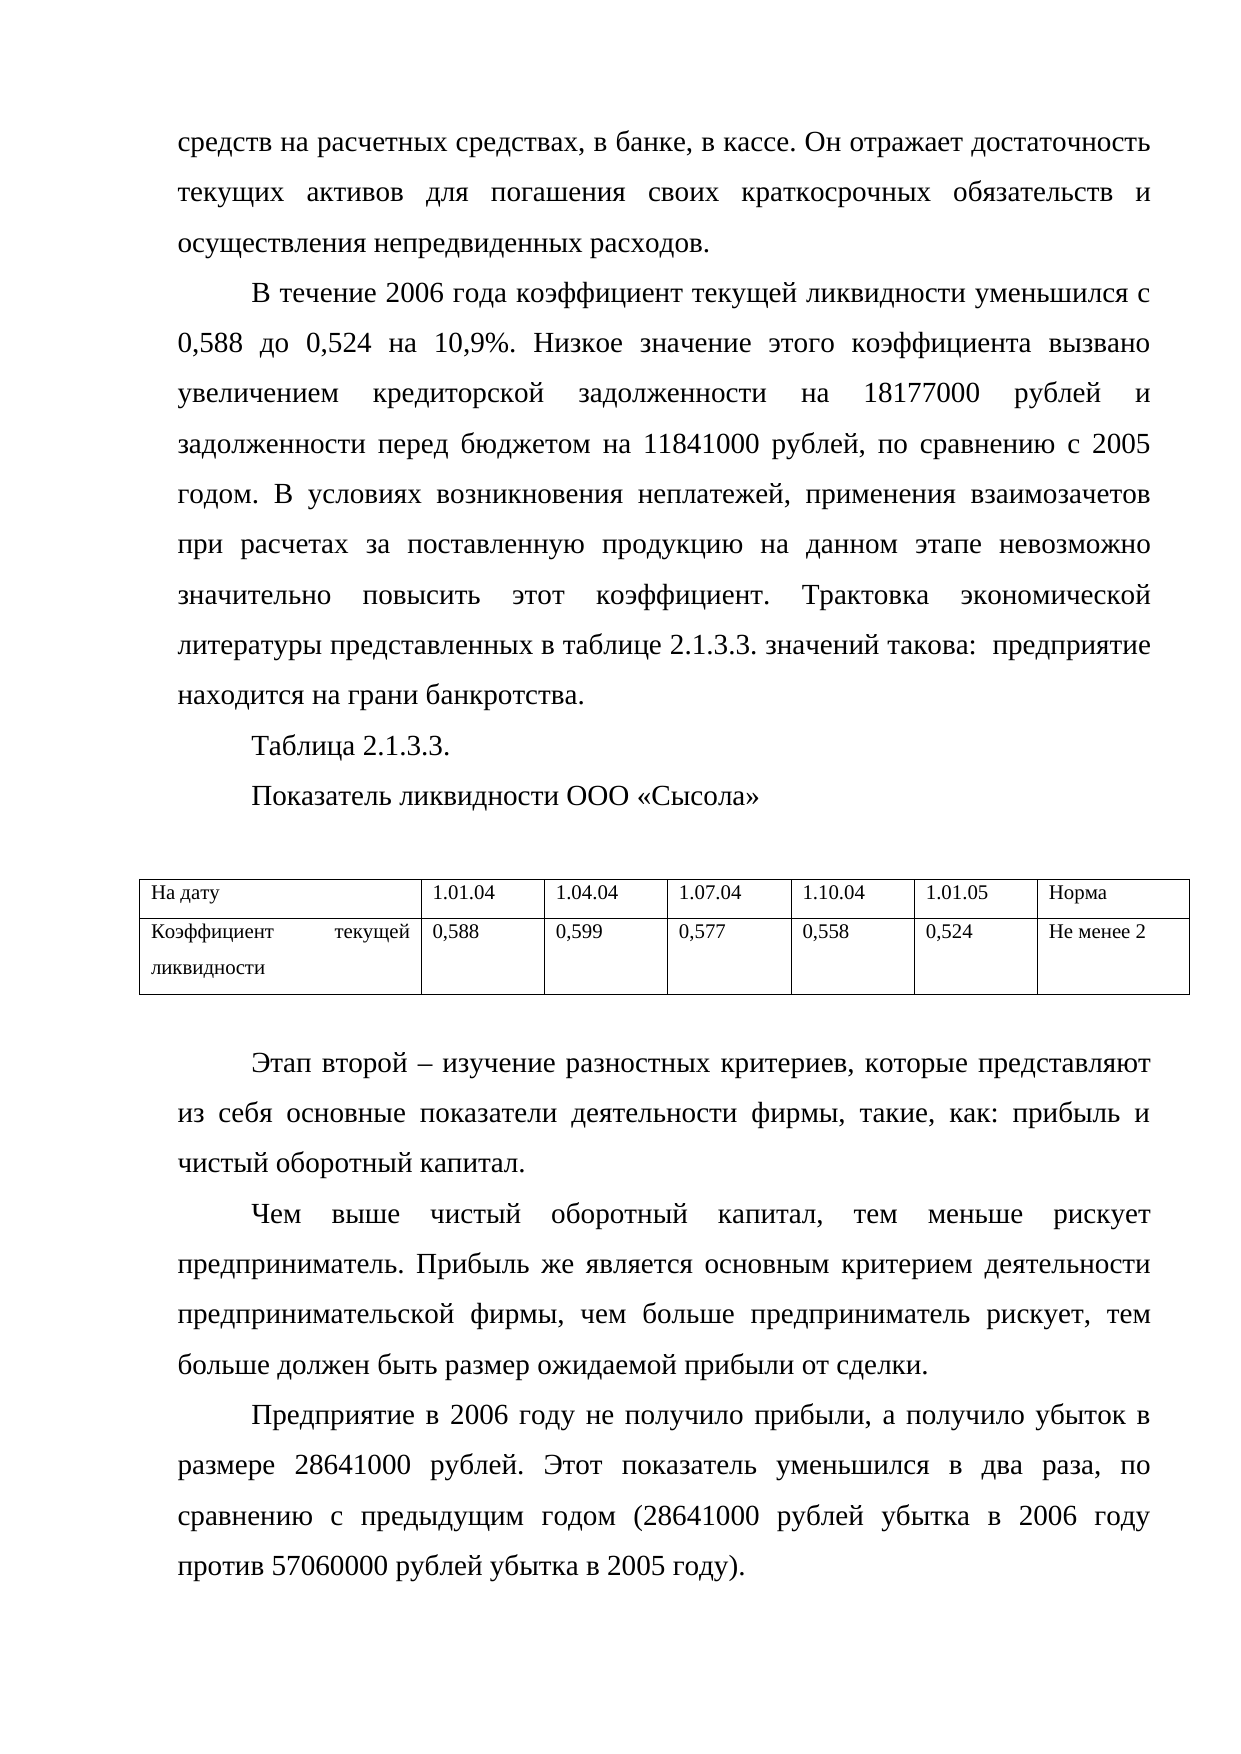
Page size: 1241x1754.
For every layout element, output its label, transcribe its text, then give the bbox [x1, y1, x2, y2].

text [177, 124, 1152, 258]
table_header 1.07.04 [668, 880, 791, 918]
text Предприятие в 2006 году не получило прибыли, а получило убыток в размере 28641000 рублей. Этот показатель уменьшился в два раза, по сравнению с предыдущим годом (28641000 рублей убытка в 2006 году против 57060000 рублей убытка в 2005 году). [177, 1397, 1152, 1582]
table_header 1.04.04 [545, 880, 667, 918]
text В течение 2006 года коэффициент текущей ликвидности уменьшился с 0,588 до 0,524 на 10,9%. Низкое значение этого коэффициента вызвано увеличением кредиторской задолженности на 18177000 рублей и задолженности перед бюджетом на 11841000 рублей, по сравнению с 2005 годом. В условиях возникновения неплатежей, применения взаимозачетов при расчетах за поставленную продукцию на данном этапе невозможно значительно повысить этот коэффициент. Трактовка экономической литературы представленных в таблице 2.1.3.3. значений такова: предприятие находится на грани банкротства. [177, 275, 1152, 711]
text Чем выше чистый оборотный капитал, тем меньше рискует предприниматель. Прибыль же является основным критерием деятельности предпринимательской фирмы, чем больше предприниматель рискует, тем больше должен быть размер ожидаемой прибыли от сделки. [177, 1196, 1152, 1380]
text Этап второй – изучение разностных критериев, которые представляют из себя основные показатели деятельности фирмы, такие, как: прибыль и чистый оборотный капитал. [177, 1045, 1152, 1179]
table_header На дату [140, 880, 421, 918]
text Таблица 2.1.3.3. [177, 728, 1152, 761]
table_cell 0,577 [668, 919, 791, 993]
table_cell 0,524 [915, 919, 1037, 993]
table_cell Коэффициент текущей ликвидности [140, 919, 421, 993]
table_cell Не менее 2 [1038, 919, 1189, 993]
table_header 1.01.05 [915, 880, 1037, 918]
table_header 1.01.04 [422, 880, 544, 918]
table_cell 0,558 [792, 919, 914, 993]
table_cell 0,588 [422, 919, 544, 993]
text Показатель ликвидности ООО «Сысола» [177, 778, 1152, 812]
table_header Норма [1038, 880, 1189, 918]
table_header 1.10.04 [792, 880, 914, 918]
table_cell 0,599 [545, 919, 667, 993]
